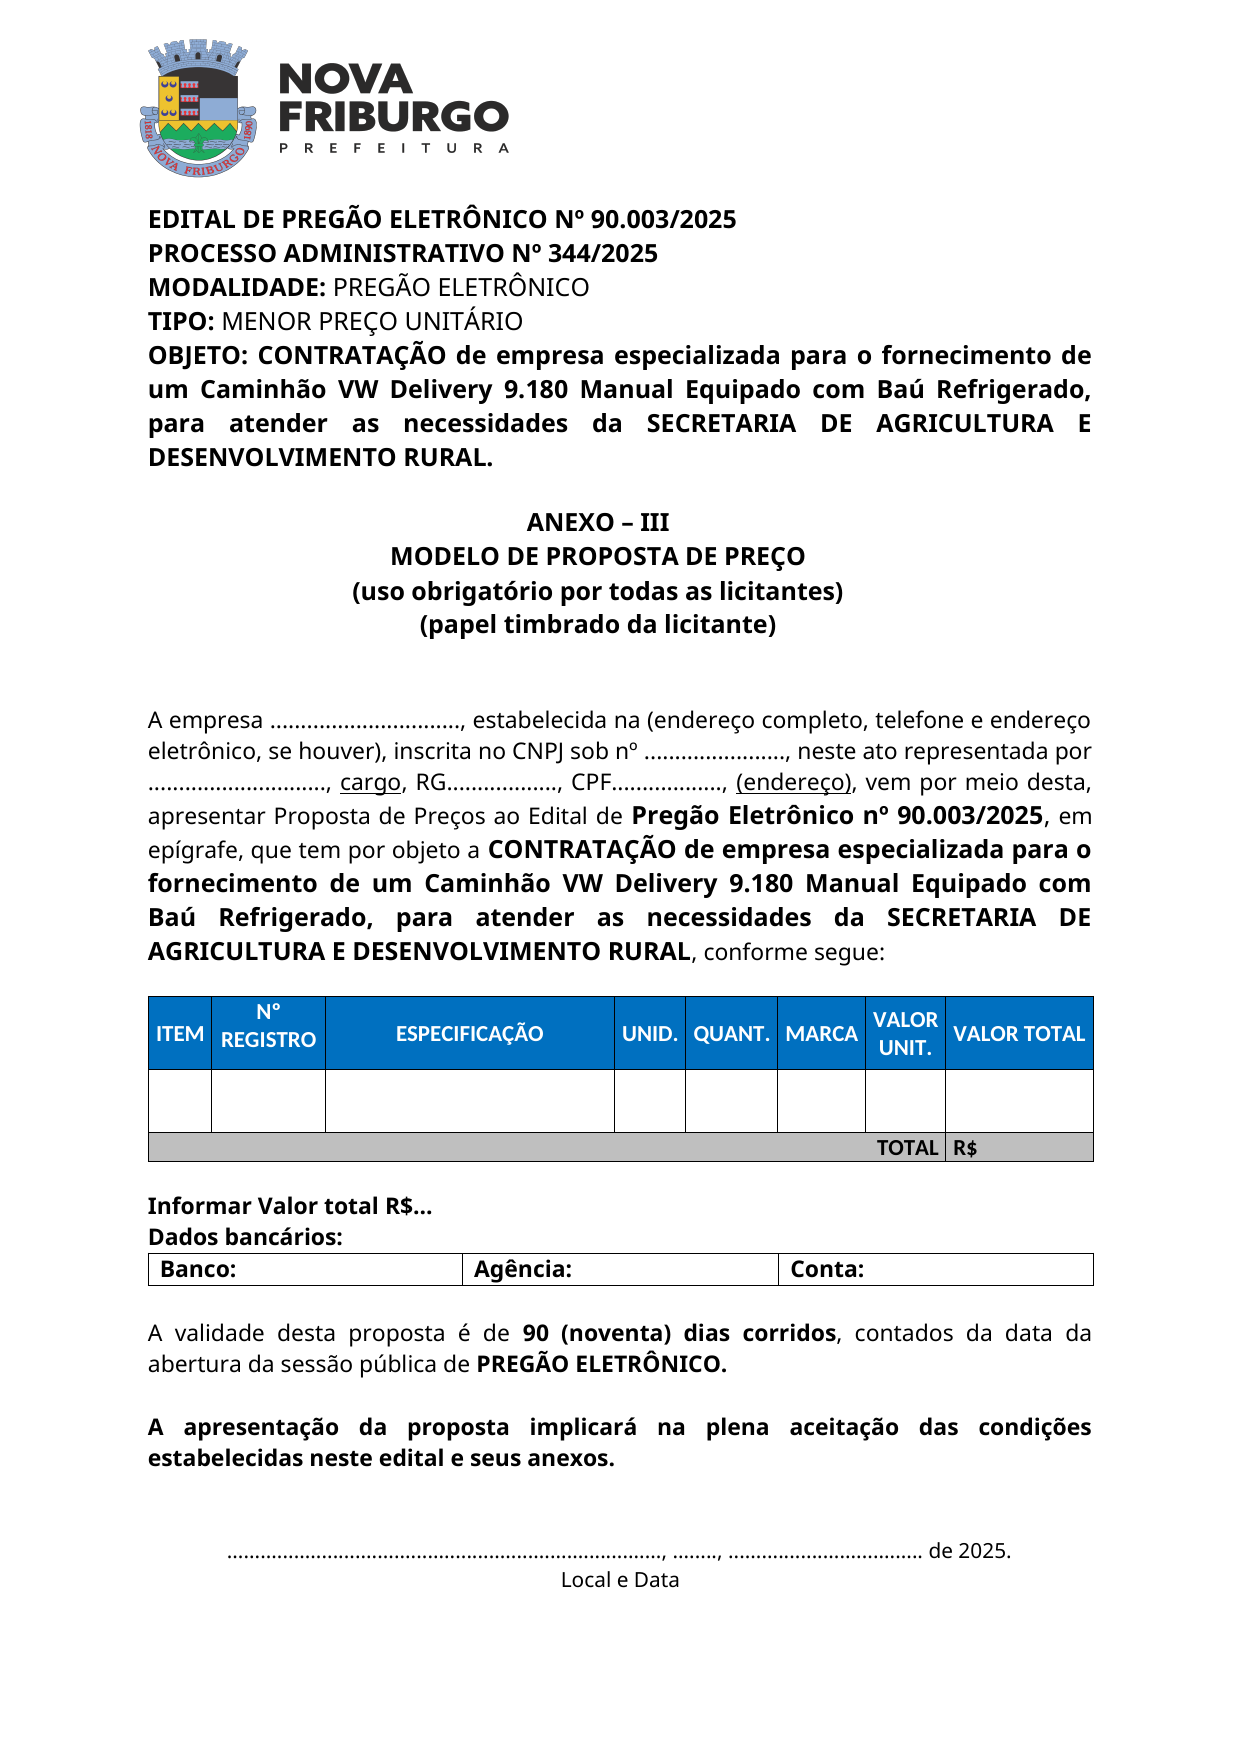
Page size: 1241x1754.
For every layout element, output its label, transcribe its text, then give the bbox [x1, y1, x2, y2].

text OBJETO: CONTRATAÇÃO de empresa especializada para o fornecimento de um Caminhão VW Delivery 9.180 Manual Equipado com Baú Refrigerado, para atender as necessidades da SECRETARIA DE AGRICULTURA E DESENVOLVIMENTO RURAL. [148, 337, 1092, 474]
text A validade desta proposta é de 90 (noventa) dias corridos, contados da data da abertura da sessão pública de PREGÃO ELETRÔNICO. [148, 1317, 1092, 1379]
table_cell [149, 1070, 211, 1132]
table_cell [615, 1070, 685, 1132]
table_header Banco: [149, 1254, 462, 1285]
table_header Nº REGISTRO [212, 997, 325, 1069]
text A empresa ..............................., estabelecida na (endereço completo, telefone e endereço eletrônico, se houver), inscrita no CNPJ sob nº ......................., neste ato representada por ............................., cargo, RG.................., CPF.................., (endereço), vem por meio desta, apresentar Proposta de Preços ao Edital de Pregão Eletrônico nº 90.003/2025, em epígrafe, que tem por objeto a CONTRATAÇÃO de empresa especializada para o fornecimento de um Caminhão VW Delivery 9.180 Manual Equipado com Baú Refrigerado, para atender as necessidades da SECRETARIA DE AGRICULTURA E DESENVOLVIMENTO RURAL, conforme segue: [148, 704, 1092, 968]
table_header UNID. [615, 997, 685, 1069]
table_header Conta: [779, 1254, 1093, 1285]
table_cell TOTAL [149, 1133, 945, 1161]
text Informar Valor total R$... [148, 1190, 1092, 1221]
table_header VALOR UNIT. [866, 997, 945, 1069]
text TIPO: MENOR PREÇO UNITÁRIO [148, 303, 1092, 337]
table_header QUANT. [686, 997, 777, 1069]
text (papel timbrado da licitante) [103, 607, 1092, 641]
table_cell [686, 1070, 777, 1132]
table_header VALOR TOTAL [946, 997, 1093, 1069]
table_cell [946, 1070, 1093, 1132]
text (uso obrigatório por todas as licitantes) [103, 573, 1092, 607]
picture [126, 33, 523, 179]
table_cell [212, 1070, 325, 1132]
text PROCESSO ADMINISTRATIVO Nº 344/2025 [148, 235, 1092, 269]
text A apresentação da proposta implicará na plena aceitação das condições estabelecidas neste edital e seus anexos. [148, 1411, 1092, 1473]
table_cell [778, 1070, 865, 1132]
table_header MARCA [778, 997, 865, 1069]
table_cell R$ [946, 1133, 1093, 1161]
text ANEXO – III [103, 505, 1092, 539]
text EDITAL DE PREGÃO ELETRÔNICO Nº 90.003/2025 [148, 201, 1092, 235]
table_cell [866, 1070, 945, 1132]
table_header Agência: [463, 1254, 778, 1285]
table_header ESPECIFICAÇÃO [326, 997, 614, 1069]
table_cell [326, 1070, 614, 1132]
text Local e Data [148, 1565, 1092, 1594]
text Modelo de proposta DE PREÇO [103, 539, 1092, 573]
table_header ITEM [149, 997, 211, 1069]
text MODALIDADE: PREGÃO ELETRÔNICO [148, 269, 1092, 303]
text .............................................................................., ........, ................................... de 2025. [148, 1536, 1092, 1565]
text Dados bancários: [148, 1221, 1092, 1252]
